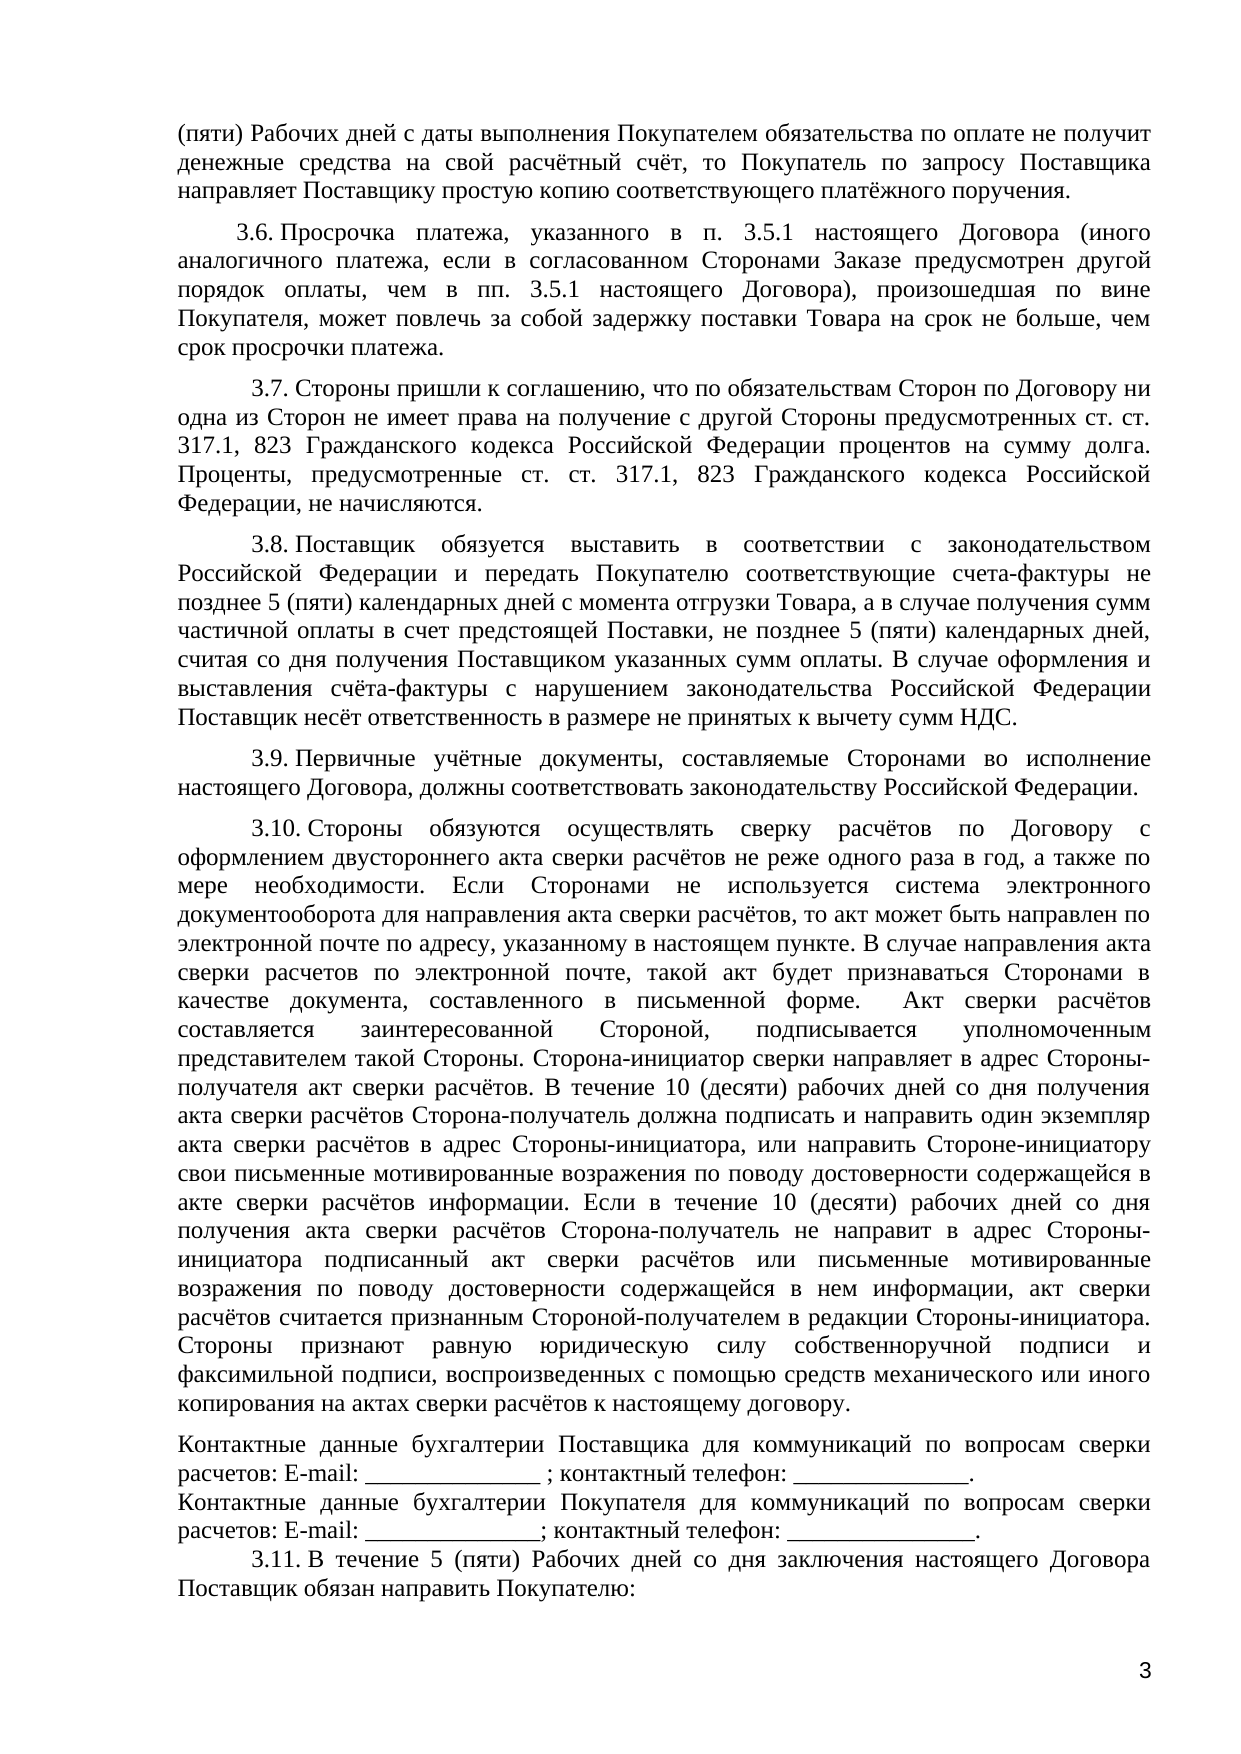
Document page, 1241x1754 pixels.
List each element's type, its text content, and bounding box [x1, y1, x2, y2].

text Контактные данные бухгалтерии Покупателя для коммуникаций по вопросам сверки расчетов: E-mail: ______________; контактный телефон: _______________. [177, 1487, 1152, 1544]
list Стороны пришли к соглашению, что по обязательствам Сторон по Договору ни одна из Сторон не имеет права на получение с другой Стороны предусмотренных ст. ст. 317.1, 823 Гражданского кодекса Российской Федерации процентов на сумму долга. Проценты, предусмотренные ст. ст. 317.1, 823 Гражданского кодекса Российской Федерации, не начисляются. [177, 373, 1152, 517]
list Первичные учётные документы, составляемые Сторонами во исполнение настоящего Договора, должны соответствовать законодательству Российской Федерации. [177, 743, 1152, 801]
list Просрочка платежа, указанного в п. 3.5.1 настоящего Договора (иного аналогичного платежа, если в согласованном Сторонами Заказе предусмотрен другой порядок оплаты, чем в пп. 3.5.1 настоящего Договора), произошедшая по вине Покупателя, может повлечь за собой задержку поставки Товара на срок не больше, чем срок просрочки платежа. [177, 217, 1152, 361]
list Стороны обязуются осуществлять сверку расчётов по Договору с оформлением двустороннего акта сверки расчётов не реже одного раза в год, а также по мере необходимости. Если Сторонами не используется система электронного документооборота для направления акта сверки расчётов, то акт может быть направлен по электронной почте по адресу, указанному в настоящем пункте. В случае направления акта сверки расчетов по электронной почте, такой акт будет признаваться Сторонами в качестве документа, составленного в письменной форме. Акт сверки расчётов составляется заинтересованной Стороной, подписывается уполномоченным представителем такой Стороны. Сторона-инициатор сверки направляет в адрес Стороны-получателя акт сверки расчётов. В течение 10 (десяти) рабочих дней со дня получения акта сверки расчётов Сторона-получатель должна подписать и направить один экземпляр акта сверки расчётов в адрес Стороны-инициатора, или направить Стороне-инициатору свои письменные мотивированные возражения по поводу достоверности содержащейся в акте сверки расчётов информации. Если в течение 10 (десяти) рабочих дней со дня получения акта сверки расчётов Сторона-получатель не направит в адрес Стороны-инициатора подписанный акт сверки расчётов или письменные мотивированные возражения по поводу достоверности содержащейся в нем информации, акт сверки расчётов считается признанным Стороной-получателем в редакции Стороны-инициатора. Стороны признают равную юридическую силу собственноручной подписи и факсимильной подписи, воспроизведенных с помощью средств механического или иного копирования на актах сверки расчётов к настоящему договору. [177, 813, 1152, 1417]
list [177, 118, 1152, 204]
text Контактные данные бухгалтерии Поставщика для коммуникаций по вопросам сверки расчетов: E-mail: ______________ ; контактный телефон: ______________. [177, 1429, 1152, 1487]
list В течение 5 (пяти) Рабочих дней со дня заключения настоящего Договора Поставщик обязан направить Покупателю: [177, 1544, 1152, 1602]
list Поставщик обязуется выставить в соответствии с законодательством Российской Федерации и передать Покупателю соответствующие счета-фактуры не позднее 5 (пяти) календарных дней с момента отгрузки Товара, а в случае получения сумм частичной оплаты в счет предстоящей Поставки, не позднее 5 (пяти) календарных дней, считая со дня получения Поставщиком указанных сумм оплаты. В случае оформления и выставления счёта-фактуры с нарушением законодательства Российской Федерации Поставщик несёт ответственность в размере не принятых к вычету сумм НДС. [177, 529, 1152, 731]
